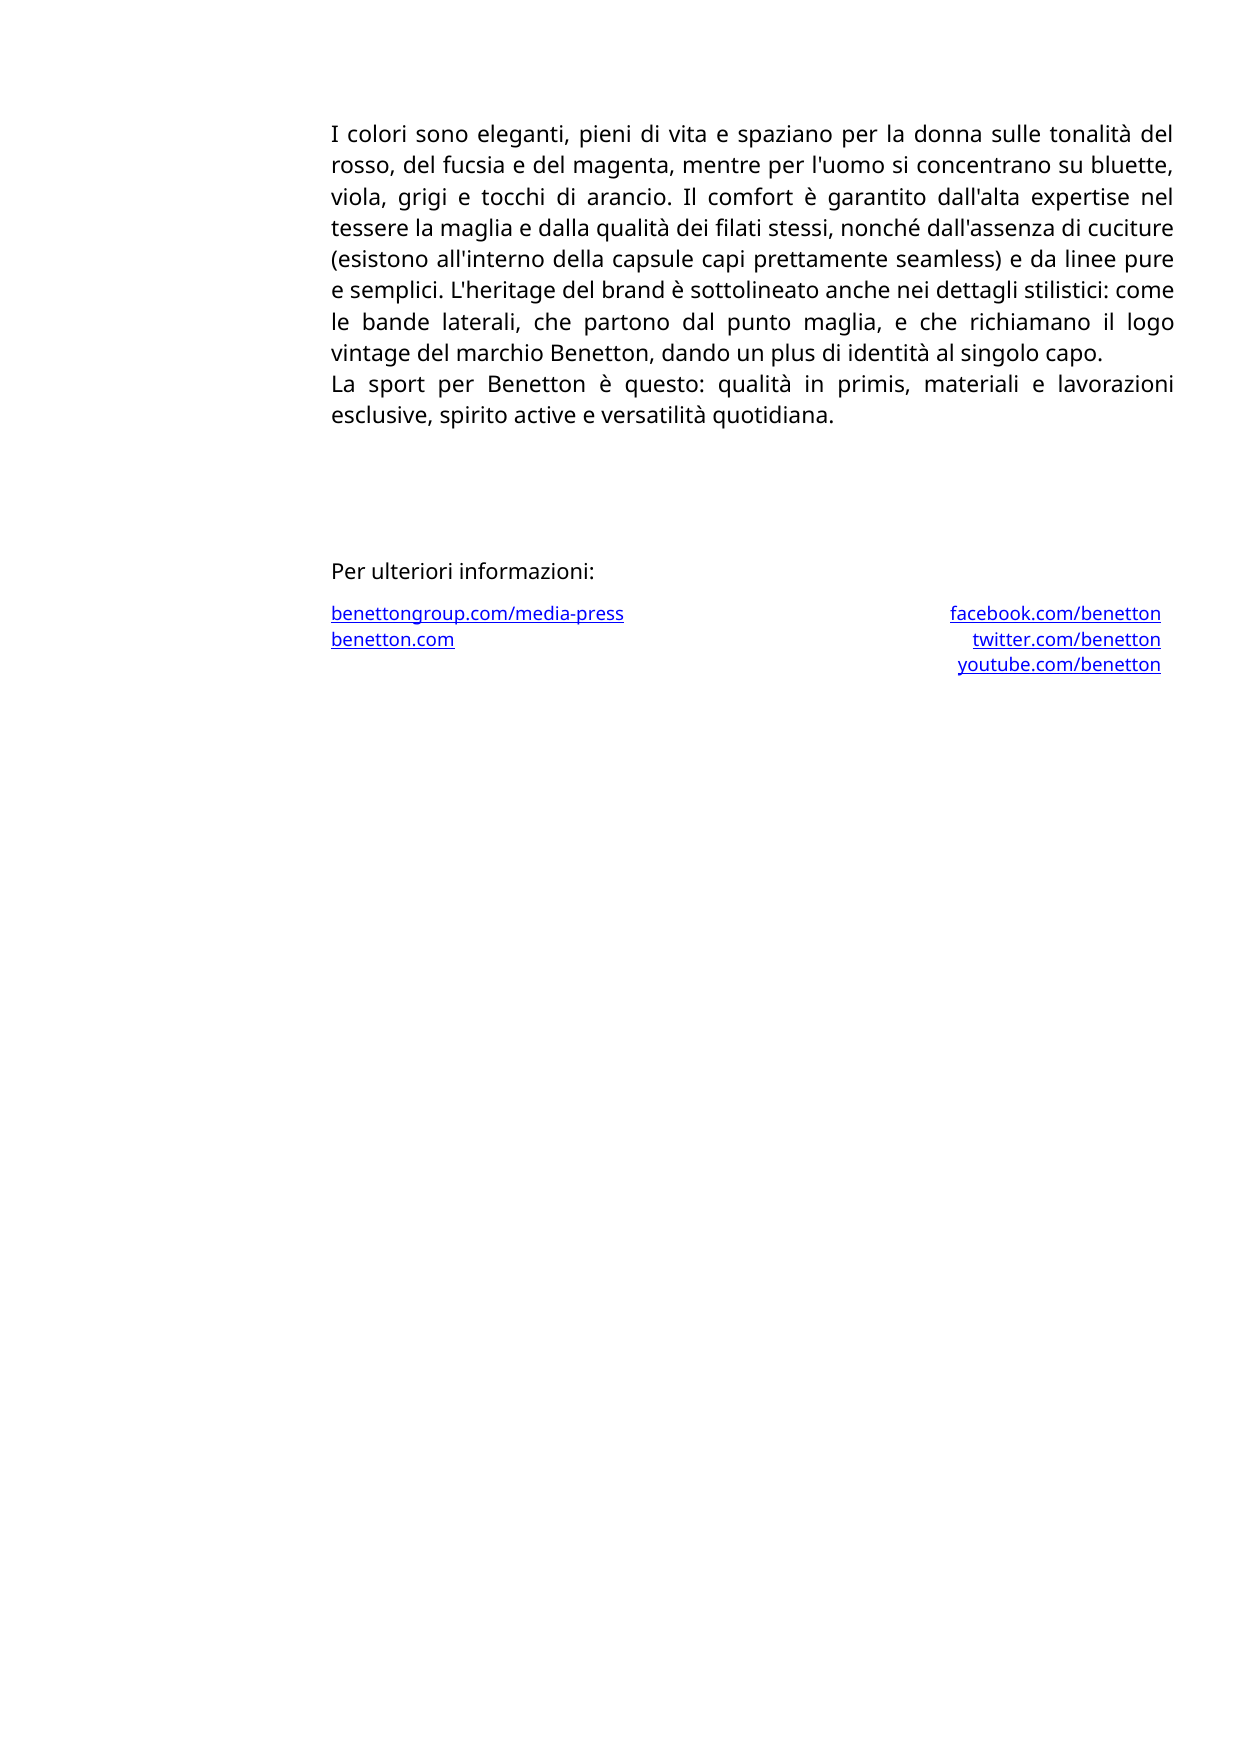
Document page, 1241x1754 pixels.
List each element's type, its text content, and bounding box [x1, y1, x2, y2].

text I colori sono eleganti, pieni di vita e spaziano per la donna sulle tonalità del rosso, del fucsia e del magenta, mentre per l'uomo si concentrano su bluette, viola, grigi e tocchi di arancio. Il comfort è garantito dall'alta expertise nel tessere la maglia e dalla qualità dei filati stessi, nonché dall'assenza di cuciture (esistono all'interno della capsule capi prettamente seamless) e da linee pure e semplici. L'heritage del brand è sottolineato anche nei dettagli stilistici: come le bande laterali, che partono dal punto maglia, e che richiamano il logo vintage del marchio Benetton, dando un plus di identità al singolo capo. [331, 118, 1175, 368]
table_header facebook.com/benetton twitter.com/benetton youtube.com/benetton [781, 600, 1172, 698]
text Per ulteriori informazioni: [331, 556, 1175, 585]
text La sport per Benetton è questo: qualità in primis, materiali e lavorazioni esclusive, spirito active e versatilità quotidiana. [331, 368, 1175, 431]
table_header benettongroup.com/media-press benetton.com [320, 600, 781, 698]
